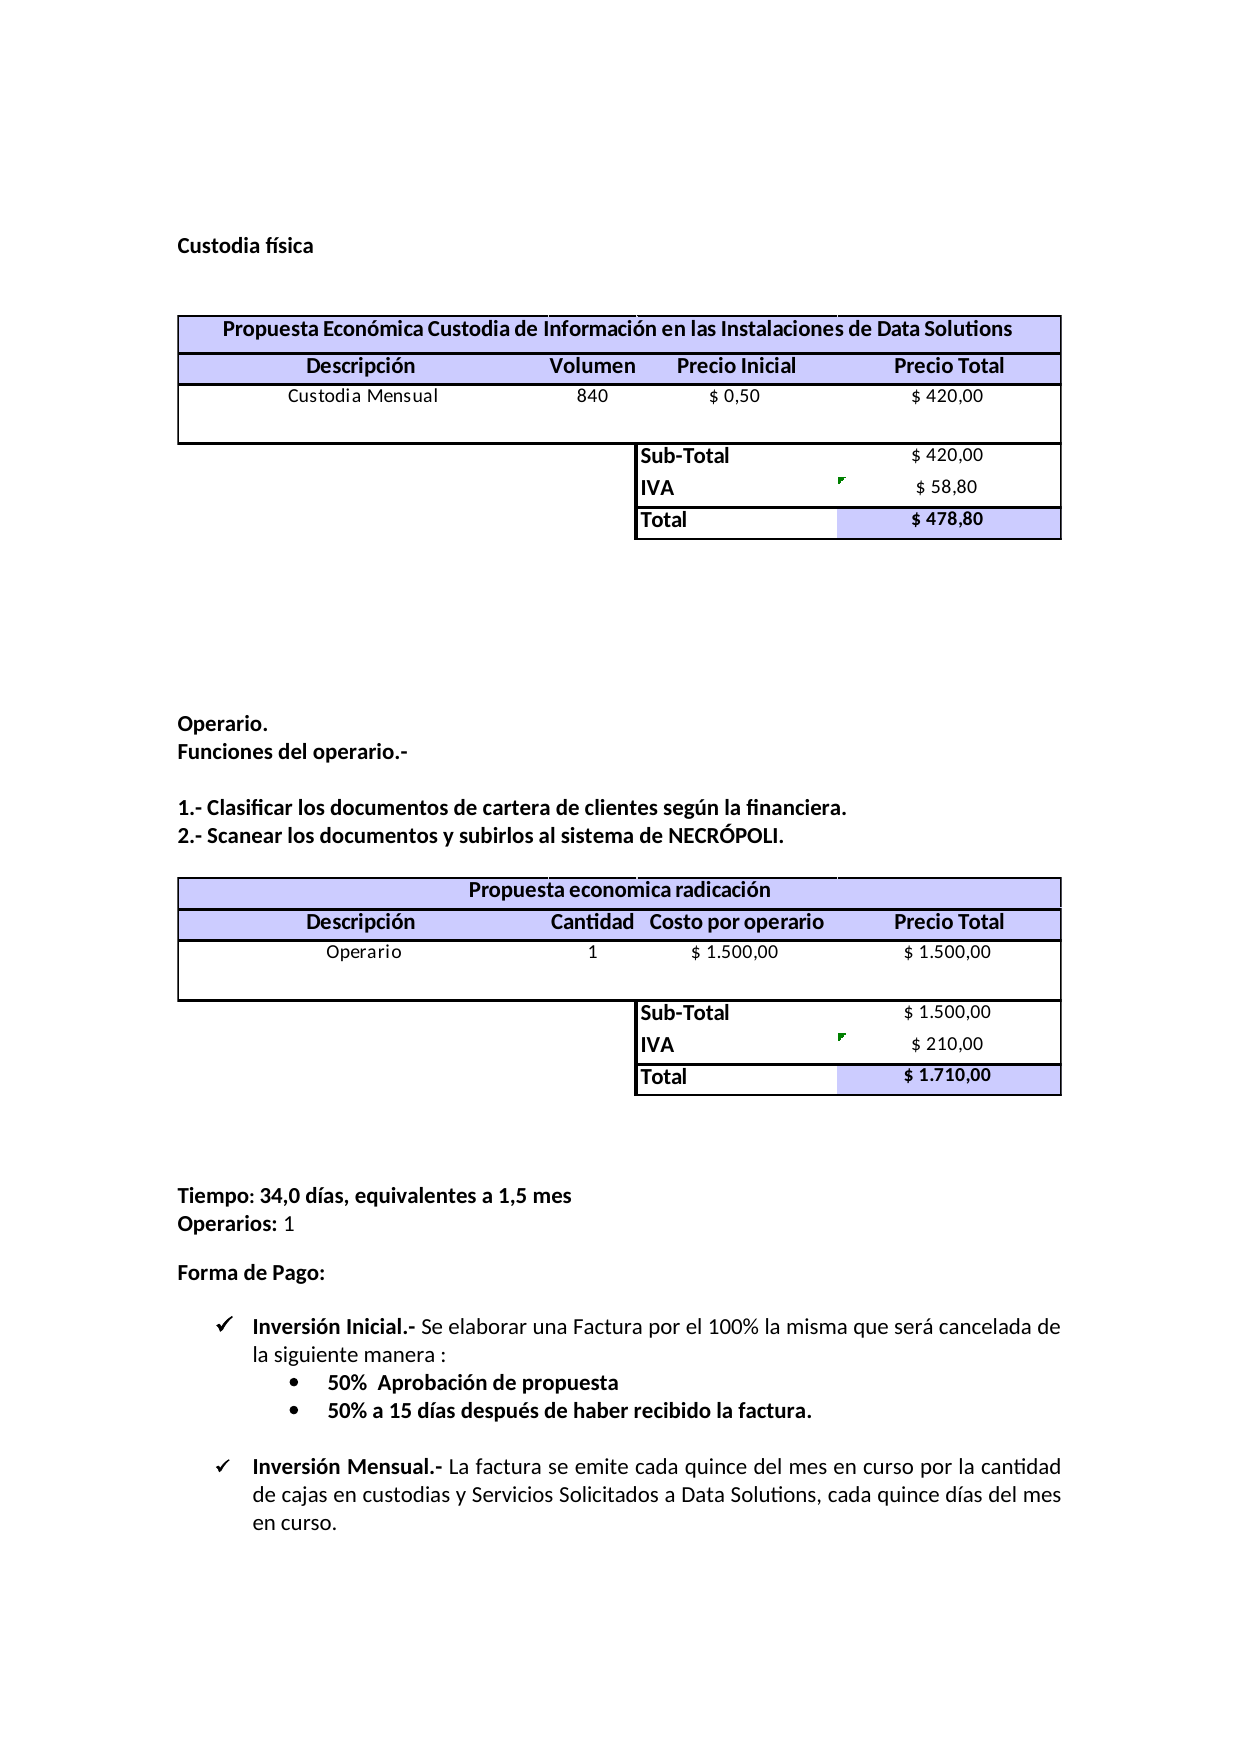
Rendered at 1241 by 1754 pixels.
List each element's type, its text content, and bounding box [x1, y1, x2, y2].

text Operarios: 1 [177, 1209, 1063, 1237]
text 2.- Scanear los documentos y subirlos al sistema de NECRÓPOLI. [177, 821, 1063, 849]
text Forma de Pago: [177, 1258, 1063, 1286]
list 50% a 15 días después de haber recibido la factura. [290, 1396, 1063, 1424]
list 50% Aprobación de propuesta [290, 1368, 1063, 1396]
text Operario. [177, 709, 1063, 737]
text Tiempo: 34,0 días, equivalentes a 1,5 mes [177, 1181, 1063, 1209]
list Inversión Inicial.- Se elaborar una Factura por el 100% la misma que será cancelada de la siguiente manera : [215, 1312, 1063, 1368]
text Custodia física [177, 232, 1063, 260]
text Funciones del operario.- [177, 737, 1063, 765]
text 1.- Clasificar los documentos de cartera de clientes según la financiera. [177, 793, 1063, 821]
list Inversión Mensual.- La factura se emite cada quince del mes en curso por la cantidad de cajas en custodias y Servicios Solicitados a Data Solutions, cada quince días del mes en curso. [215, 1452, 1063, 1536]
